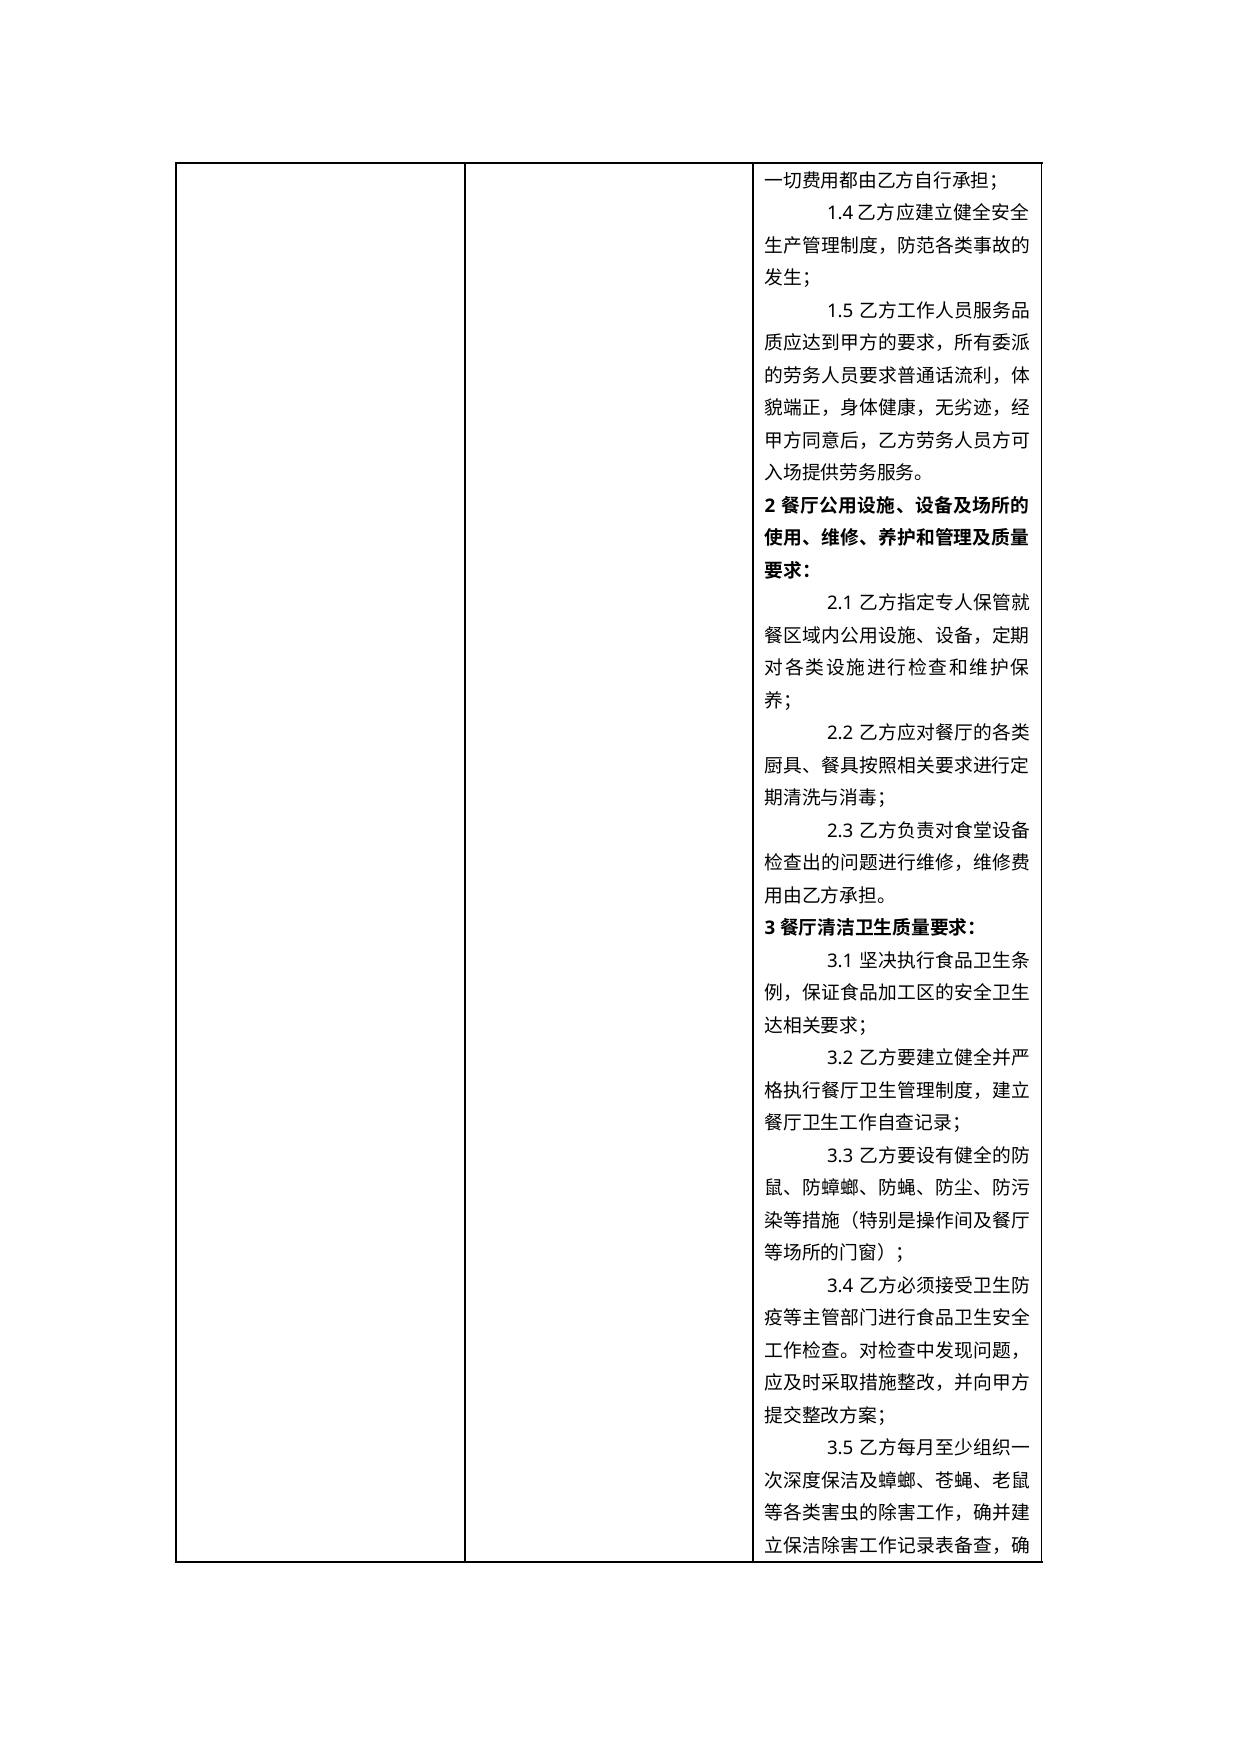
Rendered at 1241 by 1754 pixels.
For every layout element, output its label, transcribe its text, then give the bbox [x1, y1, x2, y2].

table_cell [754, 164, 1041, 1561]
table_cell [466, 164, 752, 1561]
table_cell 1 [177, 164, 464, 1561]
